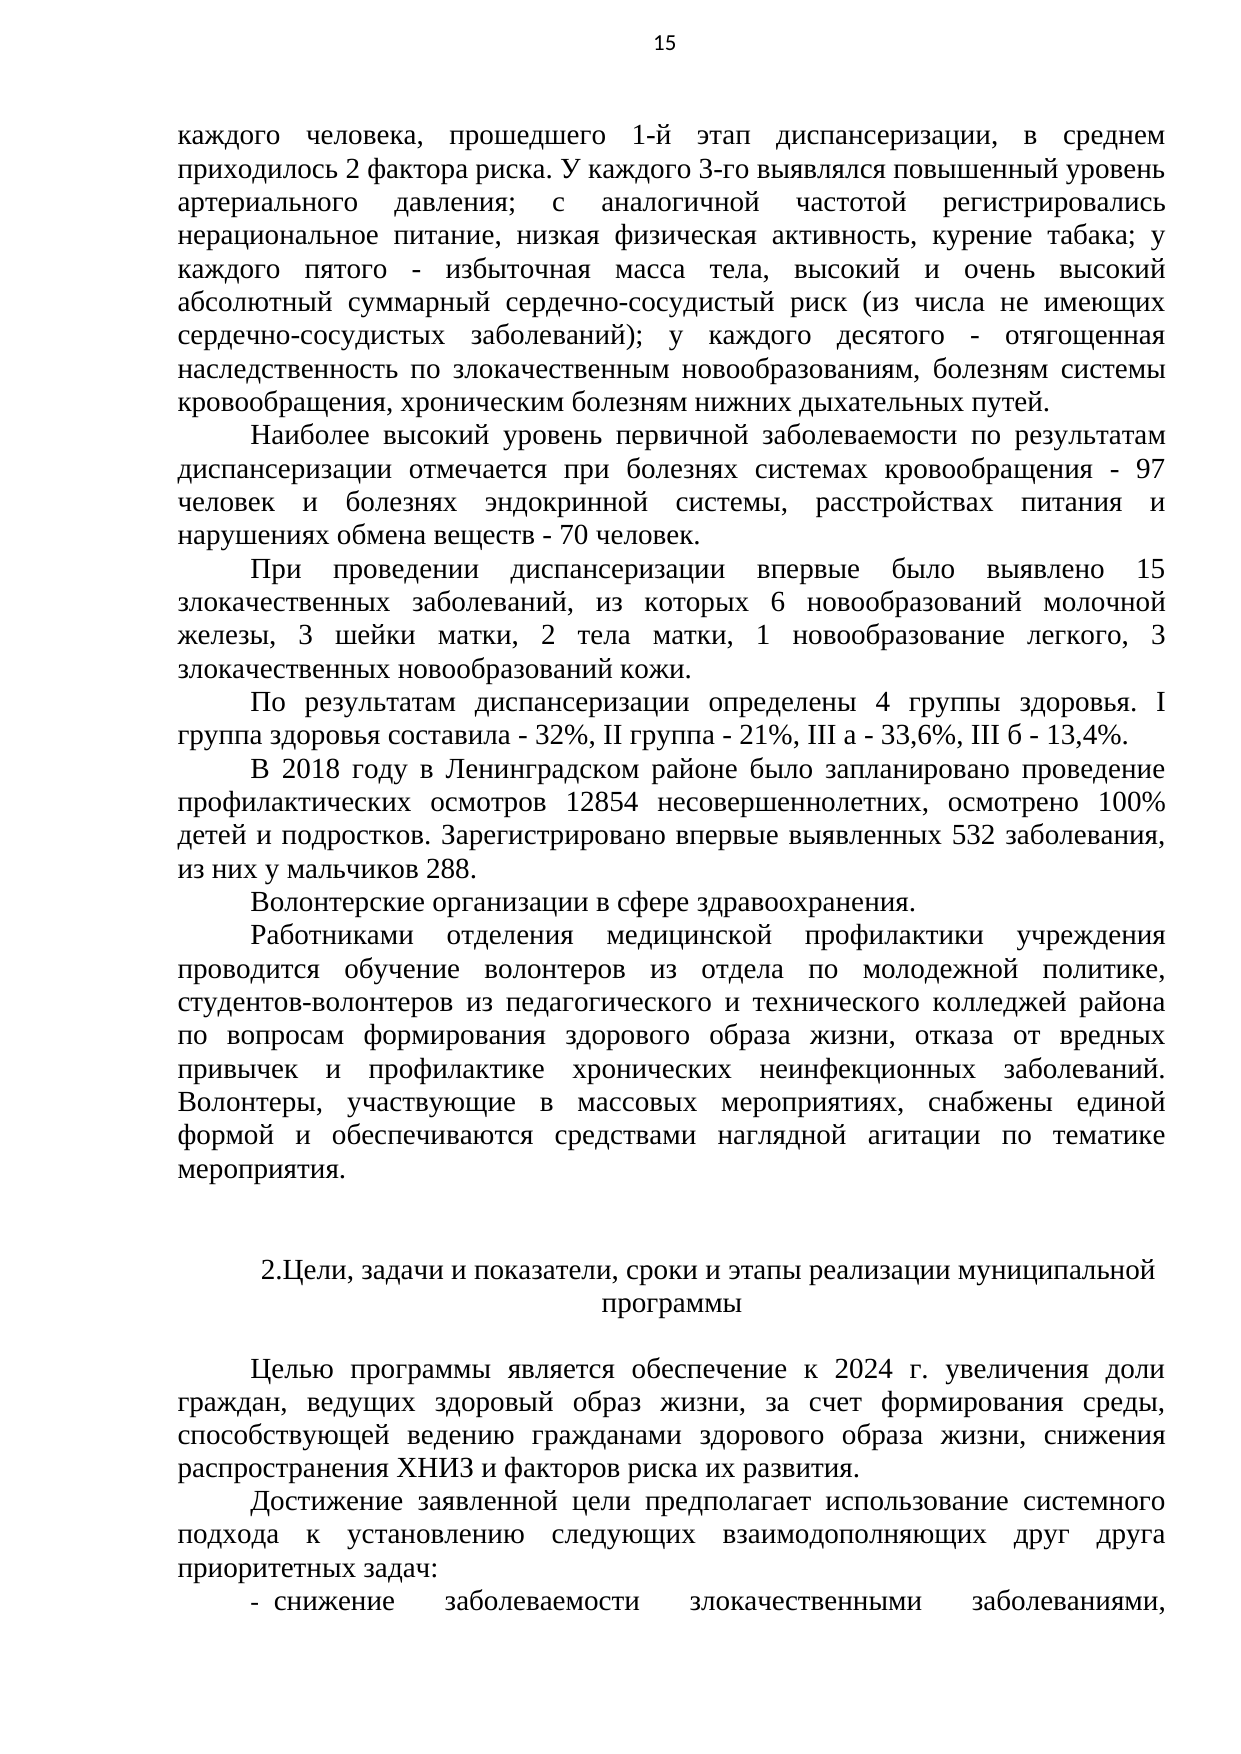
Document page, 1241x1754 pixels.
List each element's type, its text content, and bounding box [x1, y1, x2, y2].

text Наиболее высокий уровень первичной заболеваемости по результатам диспансеризации отмечается при болезнях системах кровообращения - 97 человек и болезнях эндокринной системы, расстройствах питания и нарушениях обмена веществ - 70 человек. [177, 418, 1166, 551]
text При проведении диспансеризации впервые было выявлено 15 злокачественных заболеваний, из которых 6 новообразований молочной железы, 3 шейки матки, 2 тела матки, 1 новообразование легкого, 3 злокачественных новообразований кожи. [177, 551, 1166, 685]
text Достижение заявленной цели предполагает использование системного подхода к установлению следующих взаимодополняющих друг друга приоритетных задач: [177, 1484, 1166, 1584]
text По результатам диспансеризации определены 4 группы здоровья. I группа здоровья составила - 32%, II группа - 21%, III а - 33,6%, III б - 13,4%. [177, 685, 1166, 751]
text В 2018 году в Ленинградском районе было запланировано проведение профилактических осмотров 12854 несовершеннолетних, осмотрено 100% детей и подростков. Зарегистрировано впервые выявленных 532 заболевания, из них у мальчиков 288. [177, 751, 1166, 885]
text Волонтерские организации в сфере здравоохранения. [177, 885, 1166, 918]
text Работниками отделения медицинской профилактики учреждения проводится обучение волонтеров из отдела по молодежной политике, студентов-волонтеров из педагогического и технического колледжей района по вопросам формирования здорового образа жизни, отказа от вредных привычек и профилактике хронических неинфекционных заболеваний. Волонтеры, участвующие в массовых мероприятиях, снабжены единой формой и обеспечиваются средствами наглядной агитации по тематике мероприятия. [177, 918, 1166, 1185]
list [177, 1584, 1166, 1617]
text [177, 118, 1166, 418]
text 2.Цели, задачи и показатели, сроки и этапы реализации муниципальной программы [177, 1252, 1166, 1319]
text Целью программы является обеспечение к 2024 г. увеличения доли граждан, ведущих здоровый образ жизни, за счет формирования среды, способствующей ведению гражданами здорового образа жизни, снижения распространения ХНИЗ и факторов риска их развития. [177, 1352, 1166, 1484]
